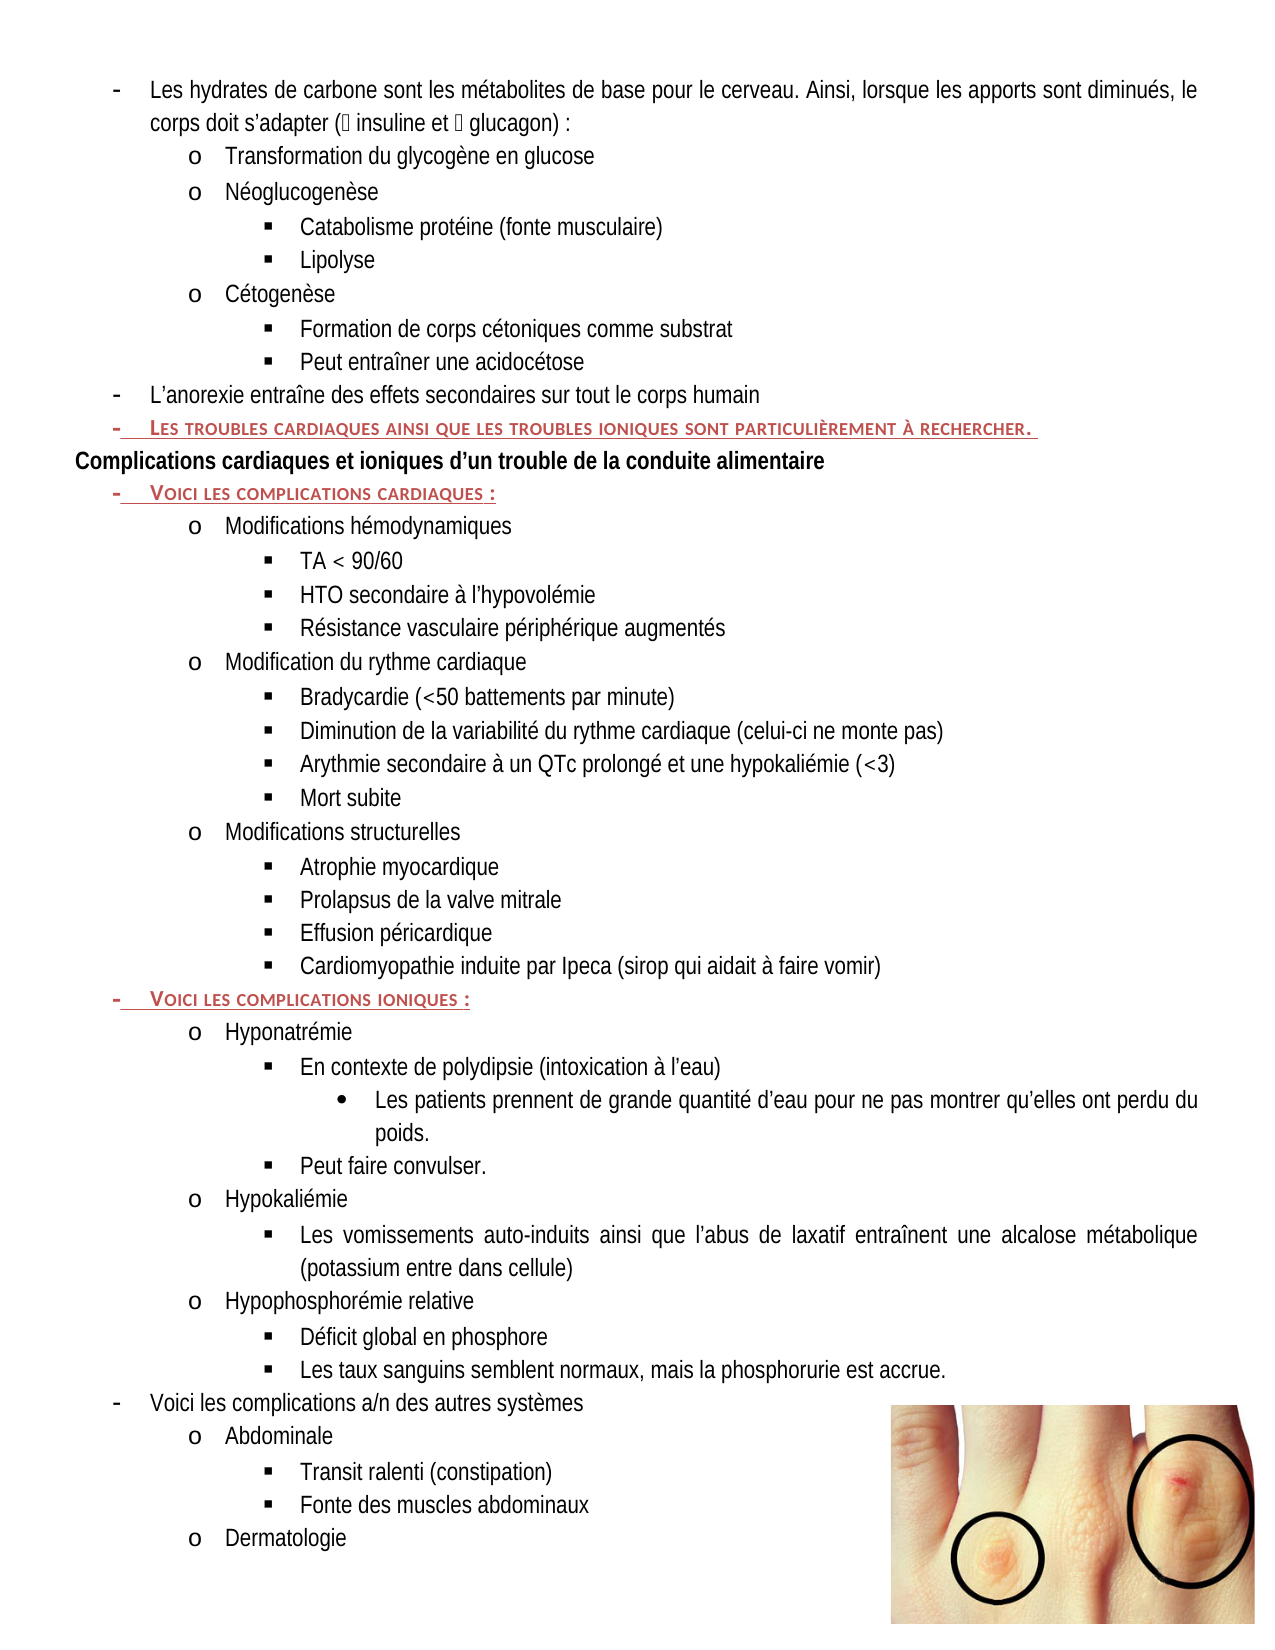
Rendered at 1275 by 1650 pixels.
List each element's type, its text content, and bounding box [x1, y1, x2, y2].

list Les patients prennent de grande quantité d’eau pour ne pas montrer qu’elles ont perdu du poids. [337, 1085, 1200, 1147]
list Arythmie secondaire à un QTc prolongé et une hypokaliémie (<3) [262, 749, 1200, 779]
list Néoglucogenèse [187, 177, 1200, 208]
list Cardiomyopathie induite par Ipeca (sirop qui aidait à faire vomir) [262, 951, 1200, 980]
list Catabolisme protéine (fonte musculaire) [262, 212, 1200, 241]
list Modification du rythme cardiaque [187, 647, 1200, 677]
list Modifications structurelles [187, 816, 1200, 847]
list Diminution de la variabilité du rythme cardiaque (celui-ci ne monte pas) [262, 716, 1200, 745]
list Prolapsus de la valve mitrale [262, 885, 1200, 914]
list Formation de corps cétoniques comme substrat [262, 314, 1200, 343]
list En contexte de polydipsie (intoxication à l’eau) [262, 1052, 1200, 1081]
list Peut entraîner une acidocétose [262, 347, 1200, 376]
list Résistance vasculaire périphérique augmentés [262, 613, 1200, 642]
list Les taux sanguins semblent normaux, mais la phosphorurie est accrue. [262, 1355, 1200, 1383]
list Les vomissements auto-induits ainsi que l’abus de laxatif entraînent une alcalose métabolique (potassium entre dans cellule) [262, 1220, 1200, 1282]
list Abdominale [187, 1421, 1200, 1452]
list Cétogenèse [187, 278, 1200, 309]
list Transit ralenti (constipation) [262, 1456, 1200, 1485]
list Peut faire convulser. [262, 1151, 1200, 1180]
list Bradycardie (<50 battements par minute) [262, 682, 1200, 712]
list Voici les complications ioniques : [112, 984, 1200, 1012]
list Voici les complications a/n des autres systèmes [112, 1388, 1200, 1417]
list Atrophie myocardique [262, 852, 1200, 881]
list Effusion péricardique [262, 918, 1200, 947]
picture [890, 1405, 1255, 1624]
list Modifications hémodynamiques [187, 511, 1200, 542]
list Les hydrates de carbone sont les métabolites de base pour le cerveau. Ainsi, lorsque les apports sont diminués, le corps doit s’adapter ( insuline et glucagon) : [112, 75, 1200, 137]
list Les troubles cardiaques ainsi que les troubles ioniques sont particulièrement à rechercher. [112, 413, 1200, 441]
list L’anorexie entraîne des effets secondaires sur tout le corps humain [112, 380, 1200, 409]
list Lipolyse [262, 245, 1200, 274]
list Voici les complications cardiaques : [112, 478, 1200, 507]
text Complications cardiaques et ioniques d’un trouble de la conduite alimentaire [75, 446, 1200, 474]
list Déficit global en phosphore [262, 1322, 1200, 1350]
list Transformation du glycogène en glucose [187, 141, 1200, 172]
list Hypophosphorémie relative [187, 1286, 1200, 1317]
list Hypokaliémie [187, 1184, 1200, 1215]
list Dermatologie [187, 1523, 1200, 1554]
list HTO secondaire à l’hypovolémie [262, 580, 1200, 609]
list Mort subite [262, 783, 1200, 812]
list Hyponatrémie [187, 1017, 1200, 1048]
list TA < 90/60 [262, 546, 1200, 576]
list Fonte des muscles abdominaux [262, 1489, 1200, 1518]
